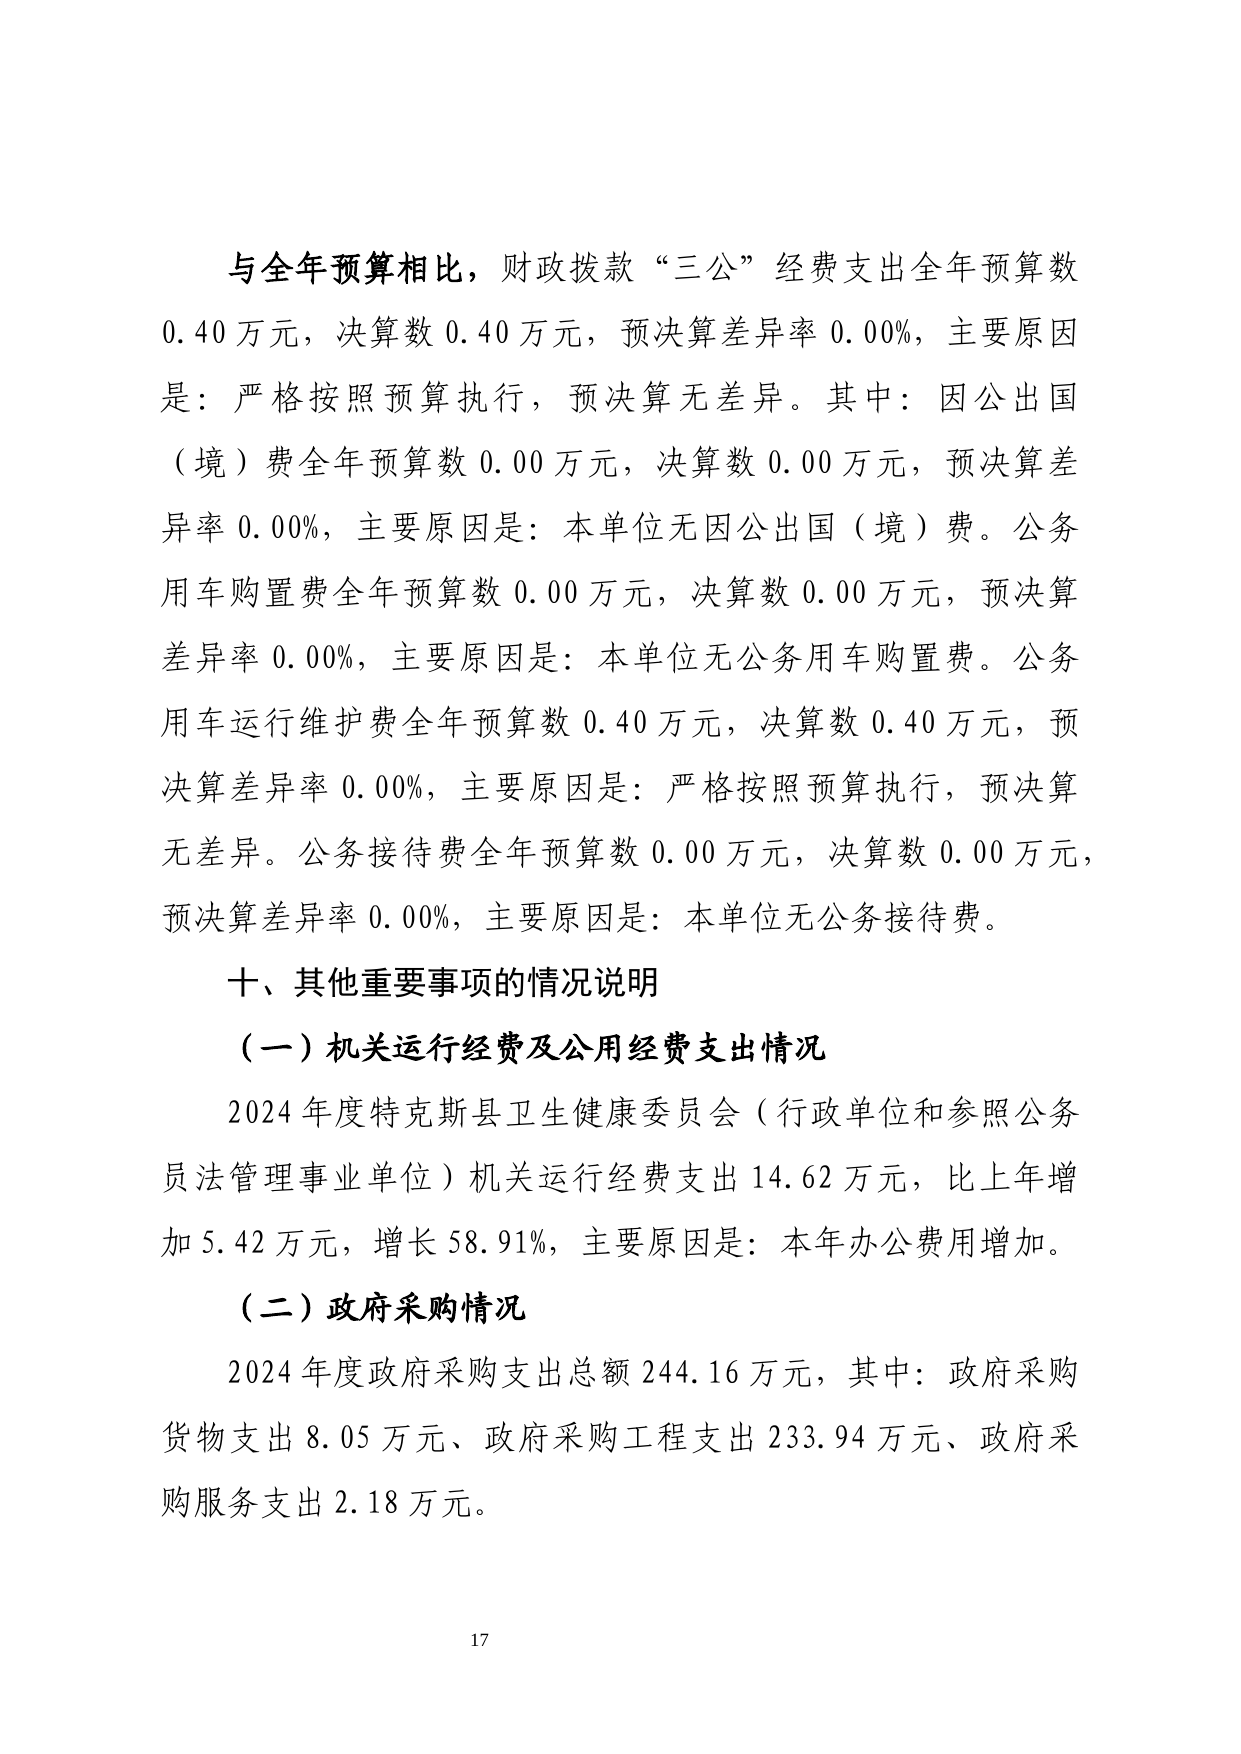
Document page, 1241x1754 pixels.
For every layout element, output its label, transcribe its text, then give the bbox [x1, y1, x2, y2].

text 与全年预算相比，财政拨款“三公”经费支出全年预算数0.40万元，决算数0.40万元，预决算差异率0.00%，主要原因是：严格按照预算执行，预决算无差异。其中：因公出国（境）费全年预算数0.00万元，决算数0.00万元，预决算差异率0.00%，主要原因是：本单位无因公出国（境）费。公务用车购置费全年预算数0.00万元，决算数0.00万元，预决算差异率0.00%，主要原因是：本单位无公务用车购置费。公务用车运行维护费全年预算数0.40万元，决算数0.40万元，预决算差异率0.00%，主要原因是：严格按照预算执行，预决算无差异。公务接待费全年预算数0.00万元，决算数0.00万元，预决算差异率0.00%，主要原因是：本单位无公务接待费。 [159, 233, 1081, 948]
text 2024年度政府采购支出总额244.16万元，其中：政府采购货物支出8.05万元、政府采购工程支出233.94万元、政府采购服务支出2.18万元。 [159, 1338, 1081, 1533]
text 2024年度特克斯县卫生健康委员会（行政单位和参照公务员法管理事业单位）机关运行经费支出14.62万元，比上年增加5.42万元，增长58.91%，主要原因是：本年办公费用增加。 [159, 1078, 1081, 1273]
text （二）政府采购情况 [159, 1273, 1081, 1338]
text （一）机关运行经费及公用经费支出情况 [159, 1013, 1081, 1078]
text 十、其他重要事项的情况说明 [159, 948, 1081, 1013]
